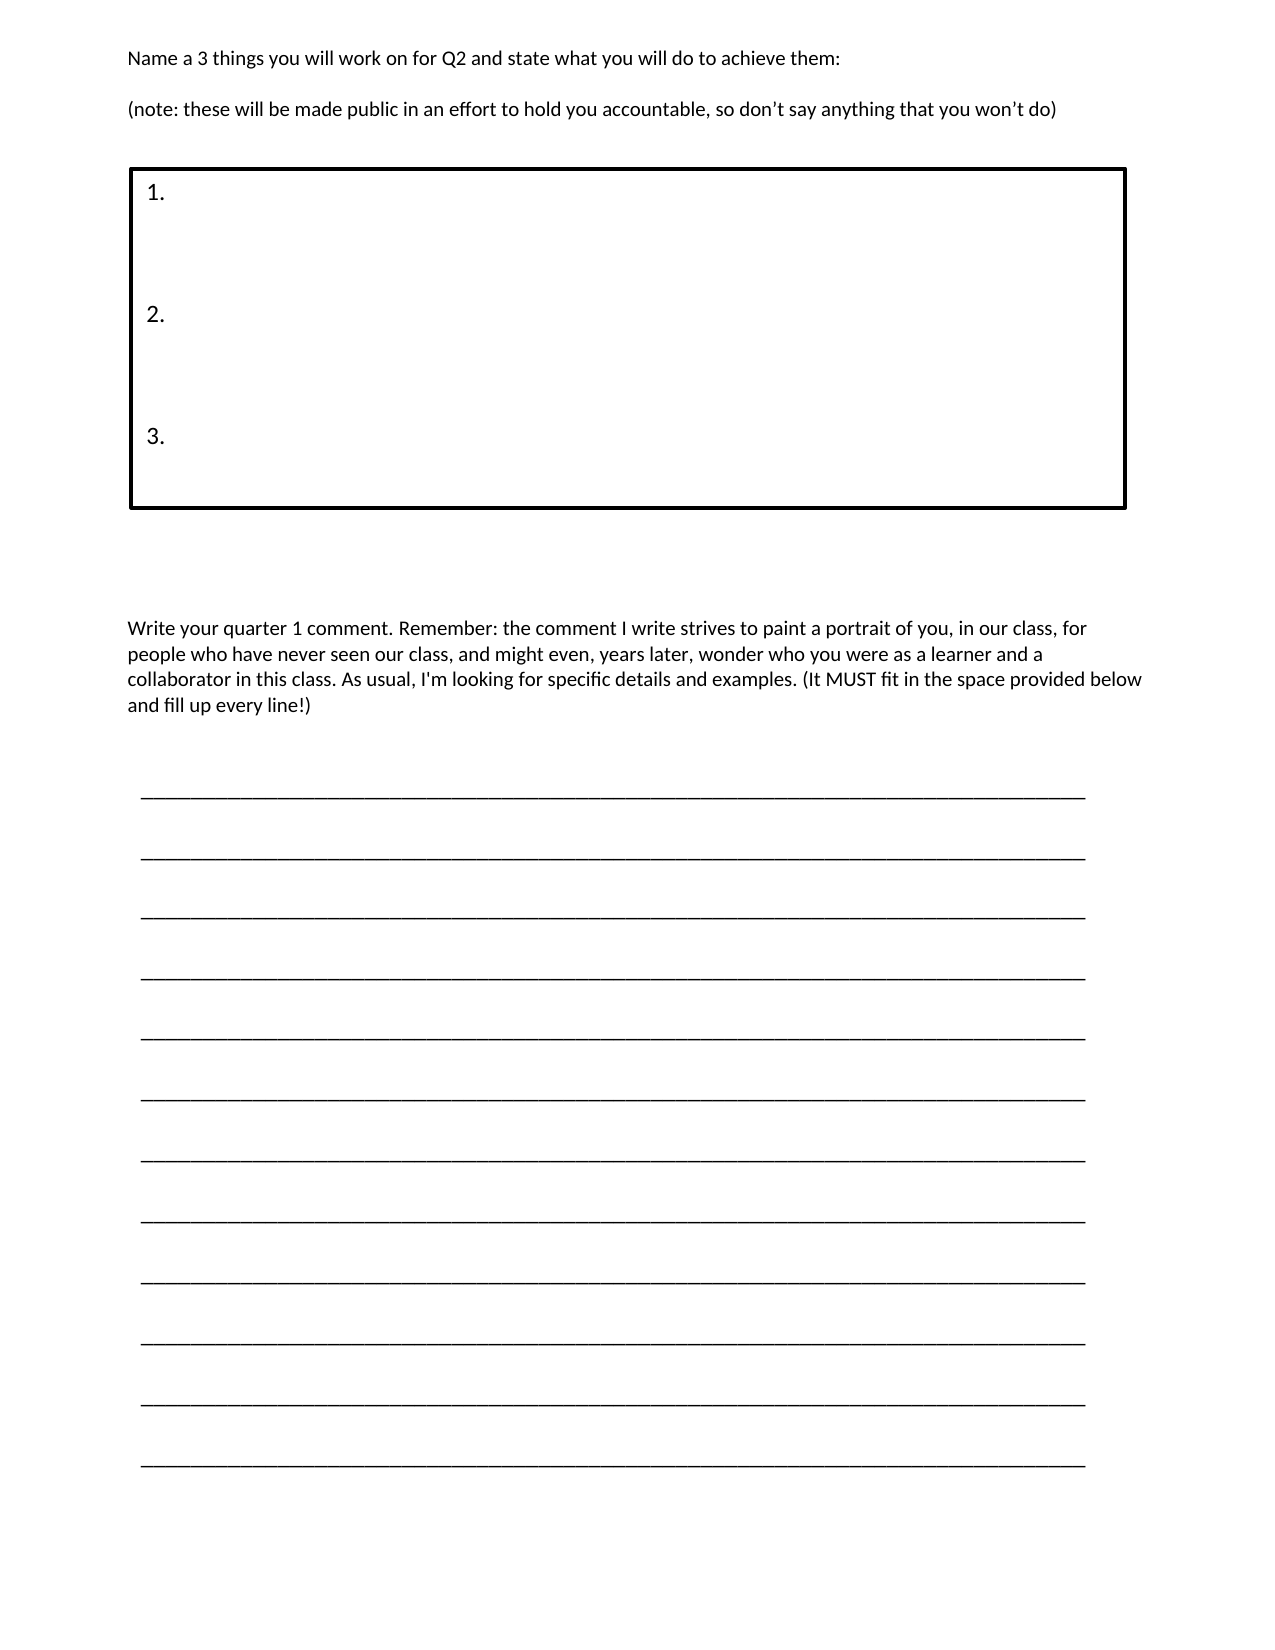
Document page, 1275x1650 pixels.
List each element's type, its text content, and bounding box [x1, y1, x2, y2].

text ____________________________________________________________________________ [141, 1013, 1087, 1043]
text ____________________________________________________________________________ [141, 1440, 1087, 1471]
text ____________________________________________________________________________ [141, 1196, 1087, 1226]
text ____________________________________________________________________________ [141, 1257, 1087, 1287]
text ____________________________________________________________________________ [141, 892, 1087, 923]
text ____________________________________________________________________________ [141, 953, 1087, 984]
text ____________________________________________________________________________ [141, 772, 1087, 803]
text ____________________________________________________________________________ [141, 1074, 1087, 1104]
text ____________________________________________________________________________ [141, 1379, 1087, 1409]
text ____________________________________________________________________________ [141, 1135, 1087, 1165]
text ____________________________________________________________________________ [141, 833, 1087, 864]
text ____________________________________________________________________________ [141, 1318, 1087, 1348]
